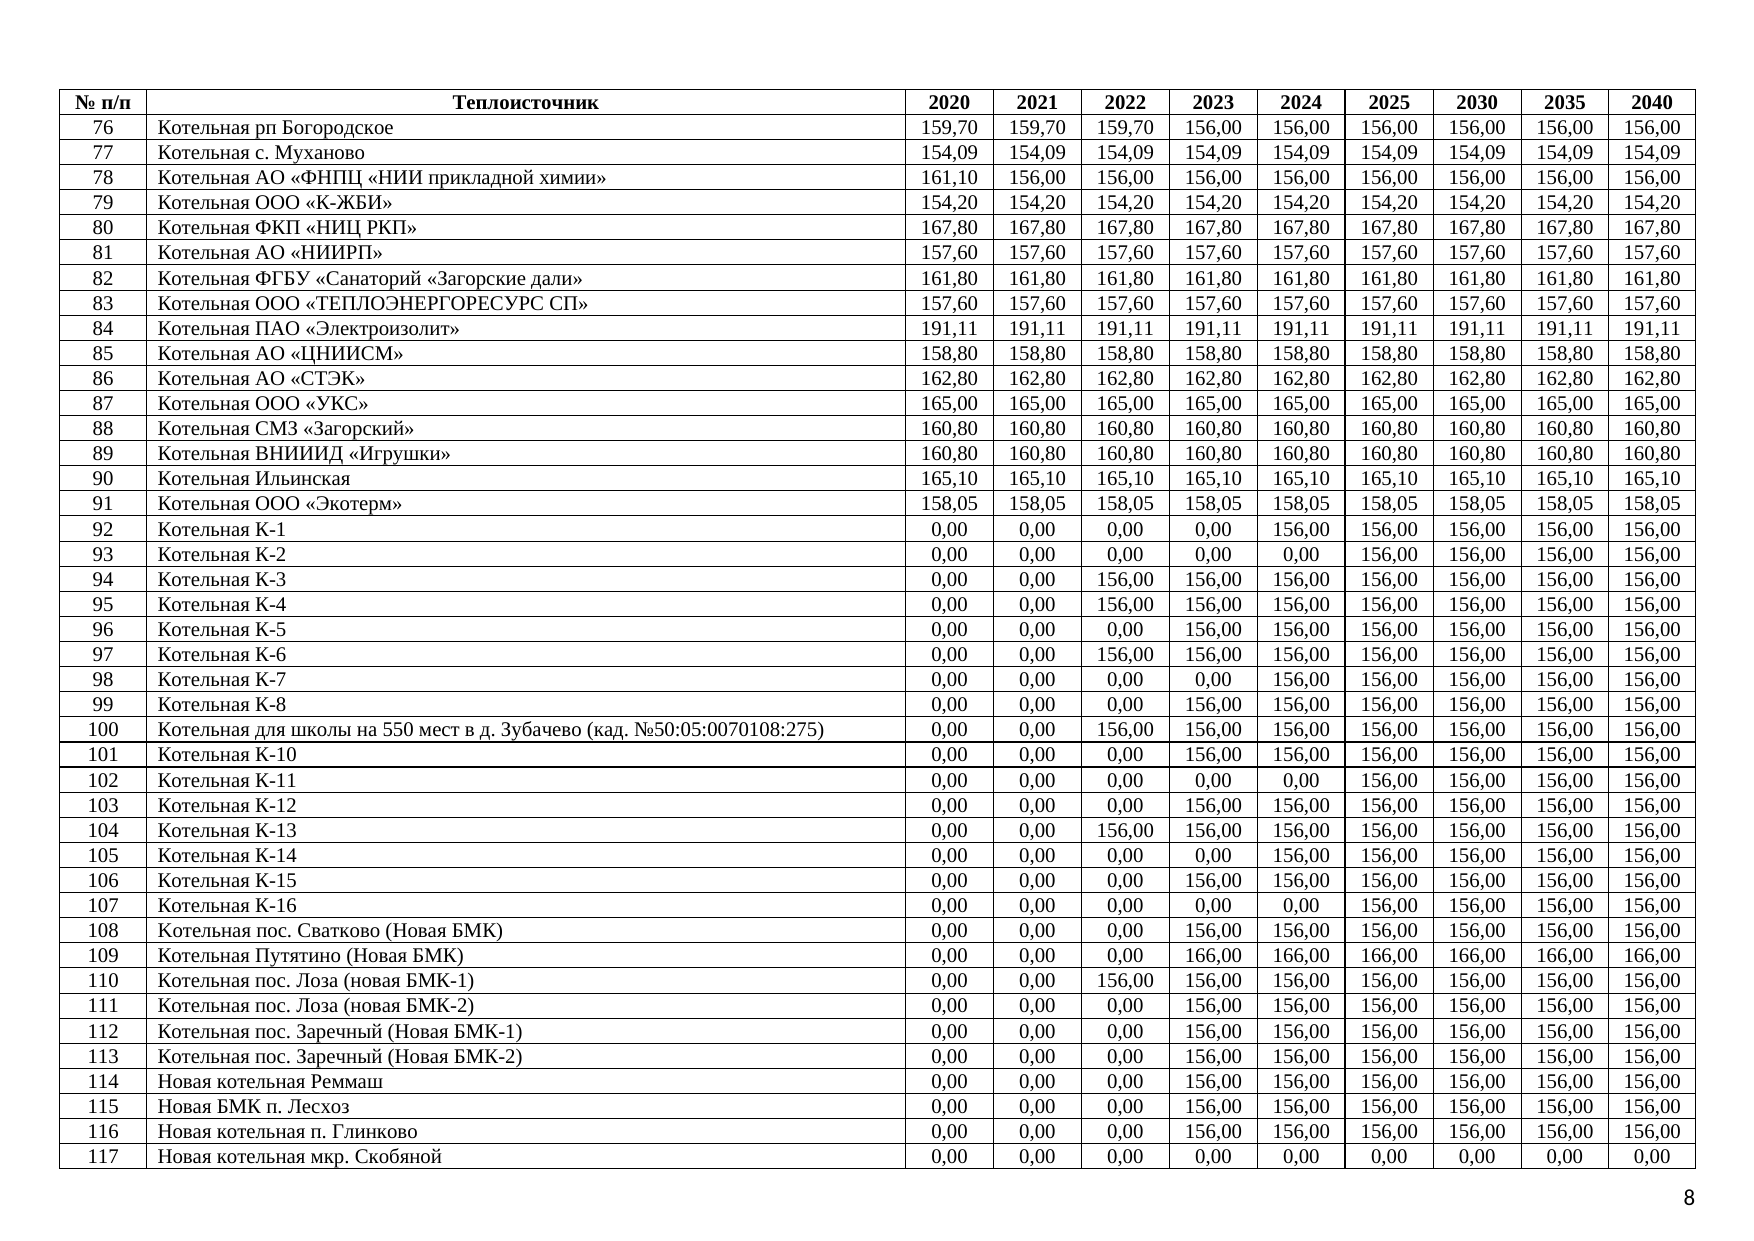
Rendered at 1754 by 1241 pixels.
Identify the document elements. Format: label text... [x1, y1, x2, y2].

table_cell 156,00 [1346, 968, 1433, 992]
table_cell 156,00 [1609, 1094, 1695, 1118]
table_cell 156,00 [1609, 1044, 1695, 1068]
table_cell 157,60 [1170, 240, 1257, 264]
table_cell 0,00 [994, 542, 1081, 566]
table_cell 109 [60, 943, 146, 967]
table_cell 156,00 [1346, 893, 1433, 917]
table_cell 160,80 [1609, 416, 1695, 440]
table_cell 162,80 [1522, 366, 1608, 390]
table_cell 156,00 [1170, 743, 1257, 766]
table_cell 0,00 [1082, 1044, 1169, 1068]
table_cell 156,00 [1258, 1069, 1344, 1093]
table_cell 156,00 [1522, 768, 1608, 792]
table_cell 158,80 [1609, 341, 1695, 365]
table_cell 160,80 [994, 416, 1081, 440]
table_cell 166,00 [1170, 943, 1257, 967]
table_cell 0,00 [994, 642, 1081, 666]
table_cell 156,00 [1170, 165, 1257, 189]
table_cell 156,00 [1609, 542, 1695, 566]
table_cell 107 [60, 893, 146, 917]
table_cell 154,09 [1346, 140, 1433, 164]
table_cell 0,00 [994, 667, 1081, 691]
table_cell Новая котельная мкр. Скобяной [147, 1144, 905, 1168]
table_cell Kотельная пос. Сватково (Новая БМК) [147, 918, 905, 942]
table_cell Котельная пос. Лоза (новая БМК-2) [147, 994, 905, 1017]
table_cell 156,00 [1434, 1019, 1521, 1043]
table_cell 165,00 [1522, 391, 1608, 415]
table_cell 0,00 [906, 868, 993, 892]
table_cell 156,00 [1258, 918, 1344, 942]
table_cell 156,00 [1609, 667, 1695, 691]
table_cell 156,00 [1434, 642, 1521, 666]
table_cell 156,00 [1609, 115, 1695, 139]
table_cell 0,00 [1170, 542, 1257, 566]
table_cell 156,00 [1170, 918, 1257, 942]
table_cell 158,80 [994, 341, 1081, 365]
table_cell 167,80 [906, 215, 993, 239]
table_cell 157,60 [1258, 291, 1344, 314]
table_header 2020 [906, 90, 993, 114]
table_cell 0,00 [1082, 943, 1169, 967]
table_cell 156,00 [1346, 717, 1433, 741]
table_cell 162,80 [994, 366, 1081, 390]
table_cell 0,00 [1082, 868, 1169, 892]
table_cell 113 [60, 1044, 146, 1068]
table_cell 156,00 [1434, 918, 1521, 942]
table_cell 156,00 [1258, 1019, 1344, 1043]
table_cell 156,00 [1258, 567, 1344, 591]
table_cell 156,00 [1522, 1044, 1608, 1068]
table_cell 156,00 [1170, 115, 1257, 139]
table_cell 0,00 [906, 943, 993, 967]
table_cell 0,00 [994, 818, 1081, 842]
table_cell 157,60 [1346, 291, 1433, 314]
table_cell 165,10 [1609, 466, 1695, 490]
table_cell 166,00 [1258, 943, 1344, 967]
table_cell 0,00 [994, 968, 1081, 992]
table_cell Котельная пос. Заречный (Новая БМК-2) [147, 1044, 905, 1068]
table_cell 156,00 [1082, 592, 1169, 616]
table_cell 165,10 [994, 466, 1081, 490]
table_cell 156,00 [1609, 165, 1695, 189]
table_cell 167,80 [1434, 215, 1521, 239]
table_cell 156,00 [1609, 768, 1695, 792]
table_header 2030 [1434, 90, 1521, 114]
table_cell 156,00 [1522, 793, 1608, 817]
table_cell 0,00 [1170, 1144, 1257, 1168]
table_cell 156,00 [1609, 868, 1695, 892]
table_cell 79 [60, 190, 146, 214]
table_cell 156,00 [1346, 115, 1433, 139]
table_cell 156,00 [1258, 843, 1344, 867]
table_cell 156,00 [1522, 918, 1608, 942]
table_cell 161,80 [1170, 265, 1257, 289]
table_cell 156,00 [1258, 1044, 1344, 1068]
table_cell 0,00 [906, 793, 993, 817]
table_cell 0,00 [1346, 1144, 1433, 1168]
table_cell 157,60 [1170, 291, 1257, 314]
table_cell 99 [60, 692, 146, 716]
table_cell 156,00 [1434, 542, 1521, 566]
table_cell 160,80 [1522, 416, 1608, 440]
table_cell 156,00 [1170, 793, 1257, 817]
table_cell Котельная пос. Лоза (новая БМК-1) [147, 968, 905, 992]
table_cell 156,00 [1434, 968, 1521, 992]
table_cell 156,00 [1258, 617, 1344, 641]
table_cell 156,00 [1258, 667, 1344, 691]
table_cell 156,00 [1609, 743, 1695, 766]
table_cell 0,00 [1082, 1144, 1169, 1168]
table_cell Котельная К-15 [147, 868, 905, 892]
table_cell 0,00 [1170, 667, 1257, 691]
table_cell 0,00 [994, 617, 1081, 641]
table_cell 156,00 [1434, 893, 1521, 917]
table_cell 0,00 [906, 1044, 993, 1068]
table_cell 161,80 [1434, 265, 1521, 289]
table_cell 91 [60, 491, 146, 515]
table_cell 156,00 [1346, 1069, 1433, 1093]
table_cell 156,00 [1258, 994, 1344, 1017]
table_cell 0,00 [1082, 667, 1169, 691]
table_cell 0,00 [1082, 893, 1169, 917]
table_cell 165,10 [1522, 466, 1608, 490]
table_cell Котельная для школы на 550 мест в д. Зубачево (кад. №50:05:0070108:275) [147, 717, 905, 741]
table_cell Котельная К-13 [147, 818, 905, 842]
table_cell 156,00 [1258, 642, 1344, 666]
table_cell 76 [60, 115, 146, 139]
table_cell 156,00 [1258, 717, 1344, 741]
table_cell 156,00 [1258, 868, 1344, 892]
table_cell 0,00 [1258, 542, 1344, 566]
table_cell Котельная К-8 [147, 692, 905, 716]
table_cell 108 [60, 918, 146, 942]
table_cell 0,00 [906, 567, 993, 591]
table_cell 156,00 [1522, 542, 1608, 566]
table_cell 0,00 [906, 893, 993, 917]
table_cell 156,00 [1609, 592, 1695, 616]
table_cell 156,00 [1434, 617, 1521, 641]
table_cell 0,00 [994, 592, 1081, 616]
table_cell 0,00 [906, 667, 993, 691]
table_header 2021 [994, 90, 1081, 114]
table_cell 156,00 [1522, 868, 1608, 892]
table_cell Котельная К-6 [147, 642, 905, 666]
table_cell 0,00 [1258, 893, 1344, 917]
table_cell 156,00 [1346, 542, 1433, 566]
table_cell 154,20 [1346, 190, 1433, 214]
table_cell Котельная АО «СТЭК» [147, 366, 905, 390]
table_cell 156,00 [1522, 1019, 1608, 1043]
table_cell 0,00 [994, 994, 1081, 1017]
table_cell 0,00 [994, 717, 1081, 741]
table_cell 96 [60, 617, 146, 641]
table_cell 156,00 [1346, 743, 1433, 766]
table_cell Котельная ООО «ТЕПЛОЭНЕРГОРЕСУРС СП» [147, 291, 905, 314]
table_cell 0,00 [994, 1069, 1081, 1093]
table_cell Котельная ООО «Экотерм» [147, 491, 905, 515]
table_cell 156,00 [1258, 692, 1344, 716]
table_cell 156,00 [1258, 968, 1344, 992]
table_cell 156,00 [1082, 818, 1169, 842]
table_cell 167,80 [1258, 215, 1344, 239]
table_cell Котельная СМЗ «Загорский» [147, 416, 905, 440]
table_cell 84 [60, 316, 146, 340]
table_cell 156,00 [1170, 1019, 1257, 1043]
table_cell Котельная АО «ЦНИИСМ» [147, 341, 905, 365]
table_cell 191,11 [994, 316, 1081, 340]
table_cell 0,00 [1082, 918, 1169, 942]
table_cell Котельная К-10 [147, 743, 905, 766]
table_cell 156,00 [1609, 516, 1695, 541]
table_cell 156,00 [1346, 793, 1433, 817]
table_cell 156,00 [1170, 1094, 1257, 1118]
table_header Теплоисточник [147, 90, 905, 114]
table_cell 94 [60, 567, 146, 591]
table_cell 156,00 [1170, 1119, 1257, 1143]
table_cell 0,00 [994, 1044, 1081, 1068]
table_cell 158,80 [1170, 341, 1257, 365]
table_cell 0,00 [994, 516, 1081, 541]
table_cell 157,60 [994, 291, 1081, 314]
table_cell 156,00 [1258, 516, 1344, 541]
table_cell 156,00 [1522, 165, 1608, 189]
table_cell 156,00 [1434, 667, 1521, 691]
table_cell 106 [60, 868, 146, 892]
table_cell 157,60 [1434, 291, 1521, 314]
table_cell 77 [60, 140, 146, 164]
table_cell 154,09 [1170, 140, 1257, 164]
table_cell 0,00 [994, 1094, 1081, 1118]
table_cell 0,00 [1170, 893, 1257, 917]
table_cell 156,00 [1609, 994, 1695, 1017]
table_cell 93 [60, 542, 146, 566]
table_cell 165,00 [1609, 391, 1695, 415]
table_cell 167,80 [1346, 215, 1433, 239]
table_cell 156,00 [1434, 868, 1521, 892]
table_cell Котельная К-16 [147, 893, 905, 917]
table_cell 156,00 [1434, 115, 1521, 139]
table_cell Котельная рп Богородское [147, 115, 905, 139]
table_cell 160,80 [1170, 441, 1257, 465]
table_cell 0,00 [906, 642, 993, 666]
table_cell 165,10 [1258, 466, 1344, 490]
table_header 2025 [1346, 90, 1433, 114]
table_cell 0,00 [1082, 692, 1169, 716]
table_cell 157,60 [1082, 240, 1169, 264]
table_cell 156,00 [1258, 1119, 1344, 1143]
table_cell 0,00 [906, 818, 993, 842]
table_cell 156,00 [1434, 165, 1521, 189]
table_cell 0,00 [906, 994, 993, 1017]
table_cell 165,00 [1170, 391, 1257, 415]
table_cell 0,00 [1258, 768, 1344, 792]
table_cell 156,00 [1434, 793, 1521, 817]
table_cell 156,00 [1346, 692, 1433, 716]
table_cell Котельная К-3 [147, 567, 905, 591]
table_cell 0,00 [1082, 1094, 1169, 1118]
table_header № п/п [60, 90, 146, 114]
table_cell 156,00 [1346, 1019, 1433, 1043]
table_cell 156,00 [1522, 667, 1608, 691]
table_cell 156,00 [1170, 994, 1257, 1017]
table_cell 156,00 [1522, 1069, 1608, 1093]
table_cell 154,09 [1522, 140, 1608, 164]
table_cell 85 [60, 341, 146, 365]
table_cell 165,10 [1434, 466, 1521, 490]
table_cell 160,80 [1434, 416, 1521, 440]
table_cell 158,05 [1522, 491, 1608, 515]
table_cell 160,80 [1346, 441, 1433, 465]
table_cell 156,00 [1346, 165, 1433, 189]
table_cell 162,80 [1082, 366, 1169, 390]
table_cell 0,00 [1082, 743, 1169, 766]
table_cell 156,00 [1609, 1019, 1695, 1043]
table_cell 156,00 [1434, 1119, 1521, 1143]
table_cell 115 [60, 1094, 146, 1118]
table_cell 166,00 [1434, 943, 1521, 967]
table_cell 159,70 [1082, 115, 1169, 139]
table_cell 104 [60, 818, 146, 842]
table_cell 161,80 [1346, 265, 1433, 289]
table_cell 154,20 [1522, 190, 1608, 214]
table_cell 90 [60, 466, 146, 490]
table_cell 191,11 [1082, 316, 1169, 340]
table_cell 156,00 [1434, 567, 1521, 591]
table_cell 156,00 [1170, 868, 1257, 892]
table_cell 156,00 [1082, 642, 1169, 666]
table_cell Новая котельная п. Глинково [147, 1119, 905, 1143]
table_cell 167,80 [994, 215, 1081, 239]
table_cell 98 [60, 667, 146, 691]
table_cell 89 [60, 441, 146, 465]
table_cell 156,00 [1170, 1069, 1257, 1093]
table_cell 156,00 [1522, 1094, 1608, 1118]
table_cell 160,80 [1082, 441, 1169, 465]
table_cell 0,00 [994, 918, 1081, 942]
table_cell 156,00 [1609, 843, 1695, 867]
table_cell 156,00 [1346, 768, 1433, 792]
table_cell 156,00 [1522, 516, 1608, 541]
table_cell 156,00 [1522, 717, 1608, 741]
table_cell 156,00 [1346, 642, 1433, 666]
table_cell 156,00 [1346, 1044, 1433, 1068]
table_cell 0,00 [906, 1069, 993, 1093]
table_cell 156,00 [1258, 793, 1344, 817]
table_cell 154,09 [994, 140, 1081, 164]
table_cell 82 [60, 265, 146, 289]
table_cell 156,00 [1346, 667, 1433, 691]
table_cell 0,00 [1082, 1069, 1169, 1093]
table_cell 156,00 [1522, 592, 1608, 616]
table_cell 156,00 [1609, 567, 1695, 591]
table_cell 156,00 [1522, 818, 1608, 842]
table_header 2040 [1609, 90, 1695, 114]
table_cell 166,00 [1522, 943, 1608, 967]
table_cell 156,00 [1609, 717, 1695, 741]
table_cell 156,00 [1609, 818, 1695, 842]
table_cell 156,00 [1346, 918, 1433, 942]
table_cell 162,80 [1434, 366, 1521, 390]
table_cell 95 [60, 592, 146, 616]
table_cell 158,05 [1258, 491, 1344, 515]
table_cell 156,00 [1346, 994, 1433, 1017]
table_cell 156,00 [1082, 165, 1169, 189]
table_cell 97 [60, 642, 146, 666]
table_cell Котельная Ильинская [147, 466, 905, 490]
table_cell 156,00 [1609, 1119, 1695, 1143]
table_cell Котельная ФКП «НИЦ РКП» [147, 215, 905, 239]
table_cell 160,80 [1434, 441, 1521, 465]
table_header 2024 [1258, 90, 1344, 114]
table_cell 0,00 [1170, 843, 1257, 867]
table_cell Котельная К-1 [147, 516, 905, 541]
table_cell 156,00 [1609, 1069, 1695, 1093]
table_cell 105 [60, 843, 146, 867]
table_cell 165,10 [906, 466, 993, 490]
table_cell 81 [60, 240, 146, 264]
table_cell 156,00 [1082, 968, 1169, 992]
table_cell 100 [60, 717, 146, 741]
table_cell 165,00 [1434, 391, 1521, 415]
table_cell Котельная К-5 [147, 617, 905, 641]
table_cell 0,00 [906, 918, 993, 942]
table_cell 154,20 [1434, 190, 1521, 214]
table_cell 0,00 [906, 1094, 993, 1118]
table_cell 167,80 [1609, 215, 1695, 239]
table_cell 158,05 [1170, 491, 1257, 515]
table_cell 191,11 [1258, 316, 1344, 340]
table_cell 156,00 [1522, 692, 1608, 716]
table_cell 156,00 [1170, 592, 1257, 616]
table_cell Котельная К-2 [147, 542, 905, 566]
table_cell 0,00 [906, 1019, 993, 1043]
table_cell 160,80 [1609, 441, 1695, 465]
table_cell 160,80 [1170, 416, 1257, 440]
table_cell 154,20 [1609, 190, 1695, 214]
table_cell 111 [60, 994, 146, 1017]
table_cell 167,80 [1170, 215, 1257, 239]
table_cell 156,00 [1522, 994, 1608, 1017]
table_cell 156,00 [1522, 642, 1608, 666]
table_cell 165,00 [1258, 391, 1344, 415]
table_cell 102 [60, 768, 146, 792]
table_cell 0,00 [906, 968, 993, 992]
table_cell 156,00 [1082, 567, 1169, 591]
table_cell 156,00 [1434, 1069, 1521, 1093]
table_cell 0,00 [906, 768, 993, 792]
table_cell 156,00 [1609, 793, 1695, 817]
table_cell 88 [60, 416, 146, 440]
table_cell 191,11 [1609, 316, 1695, 340]
table_cell 0,00 [906, 542, 993, 566]
table_cell 157,60 [1434, 240, 1521, 264]
table_cell Котельная ВНИИИД «Игрушки» [147, 441, 905, 465]
table_cell 0,00 [906, 843, 993, 867]
table_cell 158,80 [1082, 341, 1169, 365]
table_cell 0,00 [1258, 1144, 1344, 1168]
table_cell 156,00 [1170, 968, 1257, 992]
table_cell 0,00 [1082, 1019, 1169, 1043]
table_cell 158,05 [1434, 491, 1521, 515]
table_cell 156,00 [1346, 1119, 1433, 1143]
table_cell 0,00 [906, 1119, 993, 1143]
table_cell 160,80 [906, 441, 993, 465]
table_cell 0,00 [994, 1119, 1081, 1143]
table_cell 162,80 [1346, 366, 1433, 390]
table_cell 160,80 [1258, 416, 1344, 440]
table_cell 0,00 [994, 692, 1081, 716]
table_cell 86 [60, 366, 146, 390]
table_cell 156,00 [1346, 868, 1433, 892]
table_cell 154,20 [1258, 190, 1344, 214]
table_cell Котельная с. Муханово [147, 140, 905, 164]
table_cell 156,00 [1434, 843, 1521, 867]
table_cell 159,70 [994, 115, 1081, 139]
table_cell 156,00 [1346, 1094, 1433, 1118]
table_cell 154,20 [994, 190, 1081, 214]
table_cell 165,10 [1082, 466, 1169, 490]
table_cell 159,70 [906, 115, 993, 139]
table_cell Котельная Путятино (Новая БМК) [147, 943, 905, 967]
table_cell 154,20 [1170, 190, 1257, 214]
table_cell 0,00 [994, 1019, 1081, 1043]
table_cell 156,00 [1258, 743, 1344, 766]
table_cell 158,05 [994, 491, 1081, 515]
table_cell Котельная К-12 [147, 793, 905, 817]
table_cell 154,09 [1082, 140, 1169, 164]
table_cell 156,00 [1346, 843, 1433, 867]
table_cell 160,80 [994, 441, 1081, 465]
table_cell 156,00 [1082, 717, 1169, 741]
table_cell 166,00 [1609, 943, 1695, 967]
table_cell 156,00 [1609, 893, 1695, 917]
table_cell 0,00 [994, 1144, 1081, 1168]
table_cell 92 [60, 516, 146, 541]
table_cell 156,00 [1170, 567, 1257, 591]
table_header 2035 [1522, 90, 1608, 114]
table_cell 156,00 [1170, 692, 1257, 716]
table_cell 158,80 [1346, 341, 1433, 365]
table_cell 78 [60, 165, 146, 189]
table_cell 156,00 [1170, 1044, 1257, 1068]
table_cell 165,10 [1346, 466, 1433, 490]
table_cell 0,00 [906, 592, 993, 616]
table_cell 156,00 [1522, 1119, 1608, 1143]
table_cell 156,00 [1258, 592, 1344, 616]
table_cell 0,00 [1609, 1144, 1695, 1168]
table_cell 157,60 [1609, 291, 1695, 314]
table_cell 156,00 [1522, 567, 1608, 591]
table_cell 156,00 [1170, 642, 1257, 666]
table_cell 162,80 [1170, 366, 1257, 390]
table_cell 161,80 [906, 265, 993, 289]
table_cell 160,80 [1258, 441, 1344, 465]
table_cell 156,00 [1434, 516, 1521, 541]
table_cell 156,00 [1170, 617, 1257, 641]
table_cell 167,80 [1082, 215, 1169, 239]
table_cell 160,80 [906, 416, 993, 440]
table_cell 0,00 [1434, 1144, 1521, 1168]
table_cell 161,80 [1082, 265, 1169, 289]
table_cell Котельная пос. Заречный (Новая БМК-1) [147, 1019, 905, 1043]
table_cell 160,80 [1522, 441, 1608, 465]
table_cell Котельная АО «НИИРП» [147, 240, 905, 264]
table_cell 165,00 [906, 391, 993, 415]
table_cell 156,00 [1346, 592, 1433, 616]
table_cell 166,00 [1346, 943, 1433, 967]
table_cell 156,00 [1522, 617, 1608, 641]
table_cell 156,00 [1609, 617, 1695, 641]
table_cell 0,00 [994, 868, 1081, 892]
table_cell 165,10 [1170, 466, 1257, 490]
table_cell 0,00 [1082, 542, 1169, 566]
table_cell 161,80 [1609, 265, 1695, 289]
table_cell 158,05 [1609, 491, 1695, 515]
table_cell 158,80 [1434, 341, 1521, 365]
table_cell 114 [60, 1069, 146, 1093]
table_cell 80 [60, 215, 146, 239]
table_cell Котельная К-4 [147, 592, 905, 616]
table_cell 0,00 [994, 743, 1081, 766]
table_cell 161,80 [1258, 265, 1344, 289]
table_cell 0,00 [906, 516, 993, 541]
table_cell 156,00 [1609, 968, 1695, 992]
table_cell 162,80 [1258, 366, 1344, 390]
table_cell 0,00 [994, 793, 1081, 817]
table_cell 154,09 [1434, 140, 1521, 164]
table_cell Новая БМК п. Лесхоз [147, 1094, 905, 1118]
table_cell 0,00 [1082, 1119, 1169, 1143]
table_cell 156,00 [1258, 165, 1344, 189]
table_cell 156,00 [1522, 893, 1608, 917]
table_cell Котельная ПАО «Электроизолит» [147, 316, 905, 340]
table_cell 160,80 [1346, 416, 1433, 440]
table_cell 158,80 [1522, 341, 1608, 365]
table_cell 156,00 [1434, 994, 1521, 1017]
table_cell 156,00 [1346, 617, 1433, 641]
table_cell 0,00 [1082, 516, 1169, 541]
table_cell 156,00 [1434, 717, 1521, 741]
table_cell 157,60 [906, 291, 993, 314]
table_cell Котельная ФГБУ «Санаторий «Загорские дали» [147, 265, 905, 289]
table_cell 156,00 [1170, 717, 1257, 741]
table_cell 157,60 [1346, 240, 1433, 264]
table_cell 156,00 [1609, 642, 1695, 666]
table_cell 165,00 [1346, 391, 1433, 415]
table_cell 0,00 [1082, 768, 1169, 792]
table_cell 101 [60, 743, 146, 766]
table_cell 158,80 [906, 341, 993, 365]
table_cell 157,60 [994, 240, 1081, 264]
table_cell 162,80 [1609, 366, 1695, 390]
table_cell 117 [60, 1144, 146, 1168]
table_cell 0,00 [994, 843, 1081, 867]
table_cell 156,00 [994, 165, 1081, 189]
table_cell 0,00 [1522, 1144, 1608, 1168]
table_cell 0,00 [906, 692, 993, 716]
table_cell 156,00 [1258, 115, 1344, 139]
table_cell 0,00 [1082, 994, 1169, 1017]
table_cell 154,20 [906, 190, 993, 214]
table_cell 154,09 [906, 140, 993, 164]
table_cell 0,00 [1082, 617, 1169, 641]
table_cell 156,00 [1522, 843, 1608, 867]
table_cell 156,00 [1522, 968, 1608, 992]
table_cell 191,11 [1170, 316, 1257, 340]
table_cell 0,00 [906, 617, 993, 641]
table_cell 156,00 [1258, 818, 1344, 842]
table_cell 154,09 [1609, 140, 1695, 164]
table_cell 112 [60, 1019, 146, 1043]
table_cell 165,00 [994, 391, 1081, 415]
table_cell 156,00 [1434, 592, 1521, 616]
table_cell 191,11 [1522, 316, 1608, 340]
table_cell 158,05 [906, 491, 993, 515]
table_cell 116 [60, 1119, 146, 1143]
table_cell 0,00 [1082, 793, 1169, 817]
table_cell 0,00 [1082, 843, 1169, 867]
table_cell 154,09 [1258, 140, 1344, 164]
table_cell 158,05 [1346, 491, 1433, 515]
table_cell Новая котельная Реммаш [147, 1069, 905, 1093]
table_cell 158,80 [1258, 341, 1344, 365]
table_cell 0,00 [906, 1144, 993, 1168]
table_cell 156,00 [1170, 818, 1257, 842]
table_cell Котельная К-14 [147, 843, 905, 867]
table_cell 161,10 [906, 165, 993, 189]
table_cell Котельная ООО «К-ЖБИ» [147, 190, 905, 214]
table_cell 110 [60, 968, 146, 992]
table_cell Котельная К-7 [147, 667, 905, 691]
table_cell 83 [60, 291, 146, 314]
table_cell 191,11 [906, 316, 993, 340]
table_cell 156,00 [1258, 1094, 1344, 1118]
table_cell 87 [60, 391, 146, 415]
table_cell 157,60 [1522, 291, 1608, 314]
table_cell 0,00 [1170, 768, 1257, 792]
table_cell 0,00 [1170, 516, 1257, 541]
table_cell Котельная ООО «УКС» [147, 391, 905, 415]
table_cell 0,00 [906, 743, 993, 766]
table_cell 156,00 [1434, 818, 1521, 842]
table_cell 0,00 [994, 943, 1081, 967]
table_header 2022 [1082, 90, 1169, 114]
table_cell 157,60 [1082, 291, 1169, 314]
table_cell 154,20 [1082, 190, 1169, 214]
table_cell 167,80 [1522, 215, 1608, 239]
table_cell 157,60 [906, 240, 993, 264]
table_cell 156,00 [1434, 743, 1521, 766]
table_cell 156,00 [1609, 918, 1695, 942]
table_cell 0,00 [994, 768, 1081, 792]
table_cell 160,80 [1082, 416, 1169, 440]
table_header 2023 [1170, 90, 1257, 114]
table_cell 191,11 [1434, 316, 1521, 340]
table_cell 157,60 [1522, 240, 1608, 264]
table_cell 161,80 [994, 265, 1081, 289]
table_cell 0,00 [906, 717, 993, 741]
table_cell 156,00 [1522, 743, 1608, 766]
table_cell 191,11 [1346, 316, 1433, 340]
table_cell 156,00 [1346, 516, 1433, 541]
table_cell 157,60 [1609, 240, 1695, 264]
table_cell 156,00 [1434, 1094, 1521, 1118]
table_cell Котельная АО «ФНПЦ «НИИ прикладной химии» [147, 165, 905, 189]
table_cell 162,80 [906, 366, 993, 390]
table_cell 157,60 [1258, 240, 1344, 264]
table_cell 156,00 [1346, 567, 1433, 591]
table_cell Котельная К-11 [147, 768, 905, 792]
table_cell 156,00 [1609, 692, 1695, 716]
table_cell 156,00 [1434, 1044, 1521, 1068]
table_cell 156,00 [1346, 818, 1433, 842]
table_cell 0,00 [994, 893, 1081, 917]
table_cell 158,05 [1082, 491, 1169, 515]
table_cell 156,00 [1434, 768, 1521, 792]
table_cell 161,80 [1522, 265, 1608, 289]
table_cell 156,00 [1434, 692, 1521, 716]
table_cell 0,00 [994, 567, 1081, 591]
table_cell 103 [60, 793, 146, 817]
table_cell 165,00 [1082, 391, 1169, 415]
table_cell 156,00 [1522, 115, 1608, 139]
